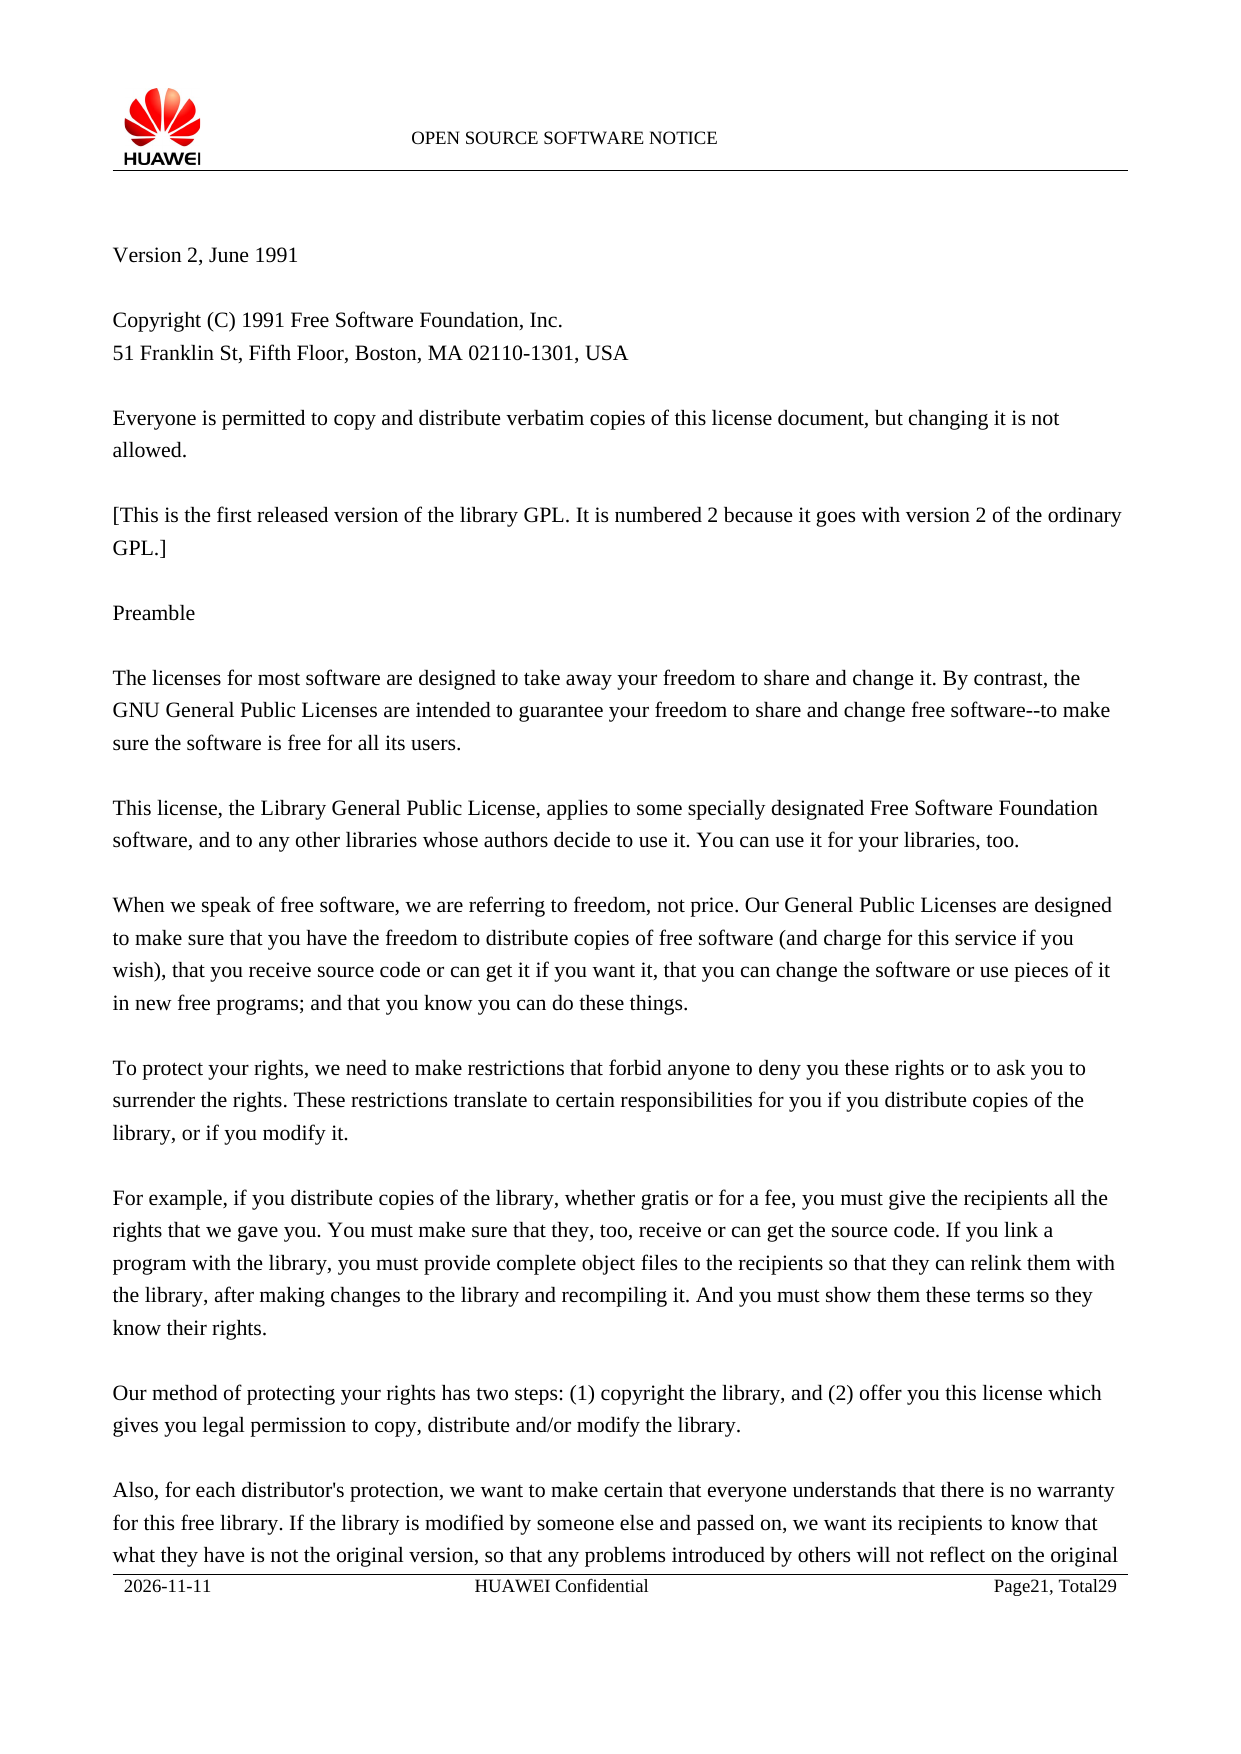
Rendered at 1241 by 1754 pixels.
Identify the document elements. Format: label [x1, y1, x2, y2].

picture [124, 88, 201, 165]
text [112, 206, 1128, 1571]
